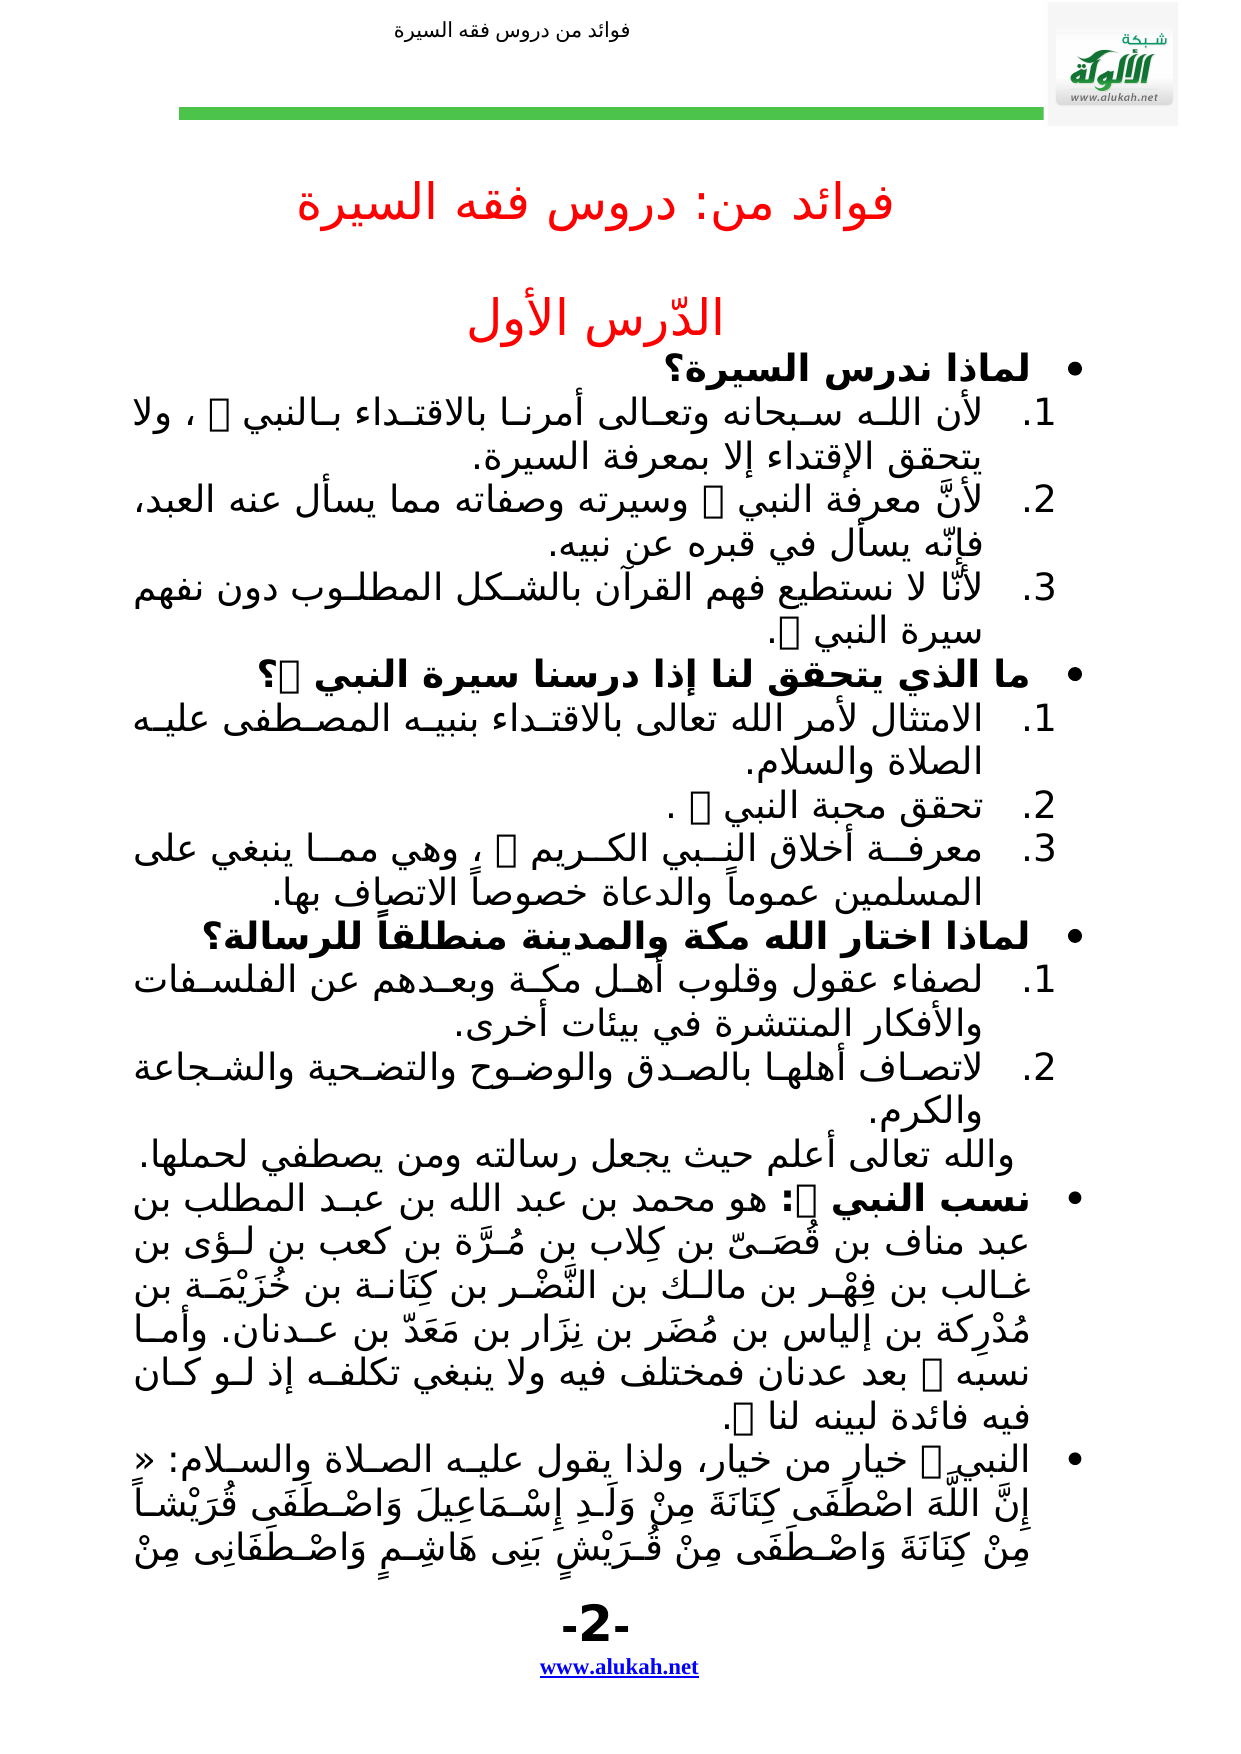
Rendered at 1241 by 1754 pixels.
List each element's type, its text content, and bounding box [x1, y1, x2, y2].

list لأنّا لا نستطيع فهم القرآن بالشكل المطلوب دون نفهم سيرة النبي . [133, 565, 1021, 652]
list لاتصاف أهلها بالصدق والوضوح والتضحية والشجاعة والكرم. [133, 1045, 1021, 1133]
list تحقق محبة النبي . [133, 783, 1021, 827]
list ما الذي يتحقق لنا إذا درسنا سيرة النبي ؟ [133, 652, 1069, 696]
list نسب النبي : هو محمد بن عبد الله بن عبد المطلب بن عبد مناف بن قُصَىّ بن كِلاب بن مُرَّة بن كعب بن لؤى بن غالب بن فِهْر بن مالك بن النَّضْر بن كِنَانة بن خُزَيْمَة بن مُدْرِكة بن إلياس بن مُضَر بن نِزَار بن مَعَدّ بن عدنان‏.‏ وأما نسبه بعد عدنان فمختلف فيه ولا ينبغي تكلفه إذ لو كان فيه فائدة لبينه لنا . [133, 1176, 1069, 1438]
text والله تعالى أعلم حيث يجعل رسالته ومن يصطفي لحملها. [133, 1133, 1021, 1176]
text الدّرس الأول [133, 289, 1106, 347]
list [133, 1438, 1069, 1569]
list معرفة أخلاق النبي الكريم ، وهي مما ينبغي على المسلمين عموماً والدعاة خصوصاً الاتصاف بها. [133, 827, 1021, 914]
list لماذا اختار الله مكة والمدينة منطلقاً للرسالة؟ [133, 914, 1069, 958]
list لصفاء عقول وقلوب أهل مكة وبعدهم عن الفلسفات والأفكار المنتشرة في بيئات أخرى. [133, 958, 1021, 1045]
list لأنَّ معرفة النبي وسيرته وصفاته مما يسأل عنه العبد، فإنّه يسأل في قبره عن نبيه. [133, 478, 1021, 565]
text فوائد من: دروس فقه السيرة [133, 173, 1106, 231]
list الامتثال لأمر الله تعالى بالاقتداء بنبيه المصطفى عليه الصلاة والسلام. [133, 696, 1021, 783]
list لماذا ندرس السيرة؟ [133, 347, 1069, 391]
list لأن الله سبحانه وتعالى أمرنا بالاقتداء بالنبي ، ولا يتحقق الإقتداء إلا بمعرفة السيرة. [133, 391, 1021, 478]
